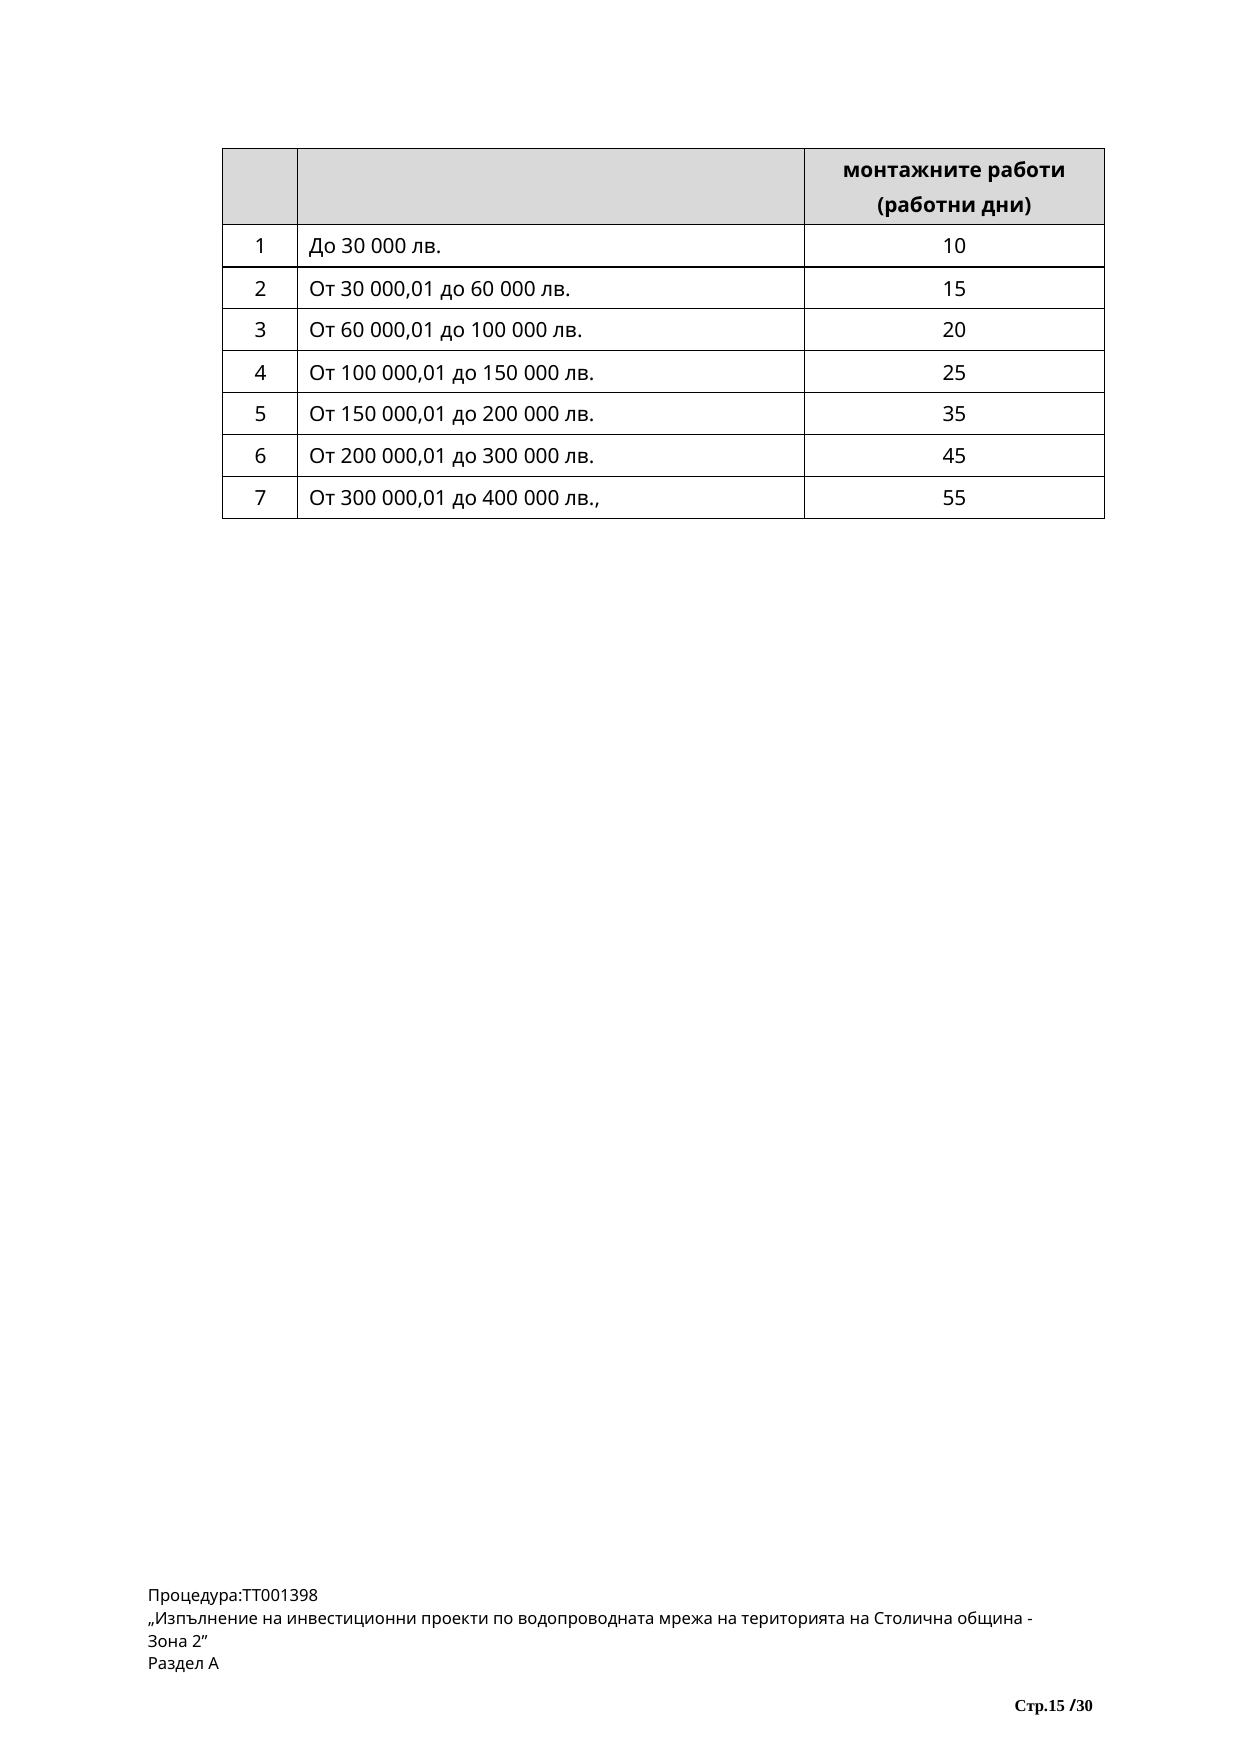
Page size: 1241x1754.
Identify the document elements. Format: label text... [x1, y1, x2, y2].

table_header N по ред [223, 149, 297, 224]
table_cell От 150 000,01 до 200 000 лв. [298, 393, 804, 434]
table_cell 4 [223, 351, 297, 392]
table_cell 3 [223, 309, 297, 350]
table_cell 5 [223, 393, 297, 434]
table_cell 6 [223, 435, 297, 476]
table_cell 45 [805, 435, 1104, 476]
table_cell 35 [805, 393, 1104, 434]
table_cell 15 [805, 268, 1104, 308]
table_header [805, 149, 1104, 224]
table_cell От 300 000,01 до 400 000 лв., [298, 477, 804, 518]
table_cell 10 [805, 225, 1104, 266]
table_cell От 30 000,01 до 60 000 лв. [298, 268, 804, 308]
table_cell 2 [223, 268, 297, 308]
table_cell 55 [805, 477, 1104, 518]
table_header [298, 149, 804, 224]
table_cell От 200 000,01 до 300 000 лв. [298, 435, 804, 476]
table_cell От 60 000,01 до 100 000 лв. [298, 309, 804, 350]
table_cell До 30 000 лв. [298, 225, 804, 266]
table_cell От 100 000,01 до 150 000 лв. [298, 351, 804, 392]
table_cell 25 [805, 351, 1104, 392]
table_cell 7 [223, 477, 297, 518]
table_cell 1 [223, 225, 297, 266]
table_cell 20 [805, 309, 1104, 350]
